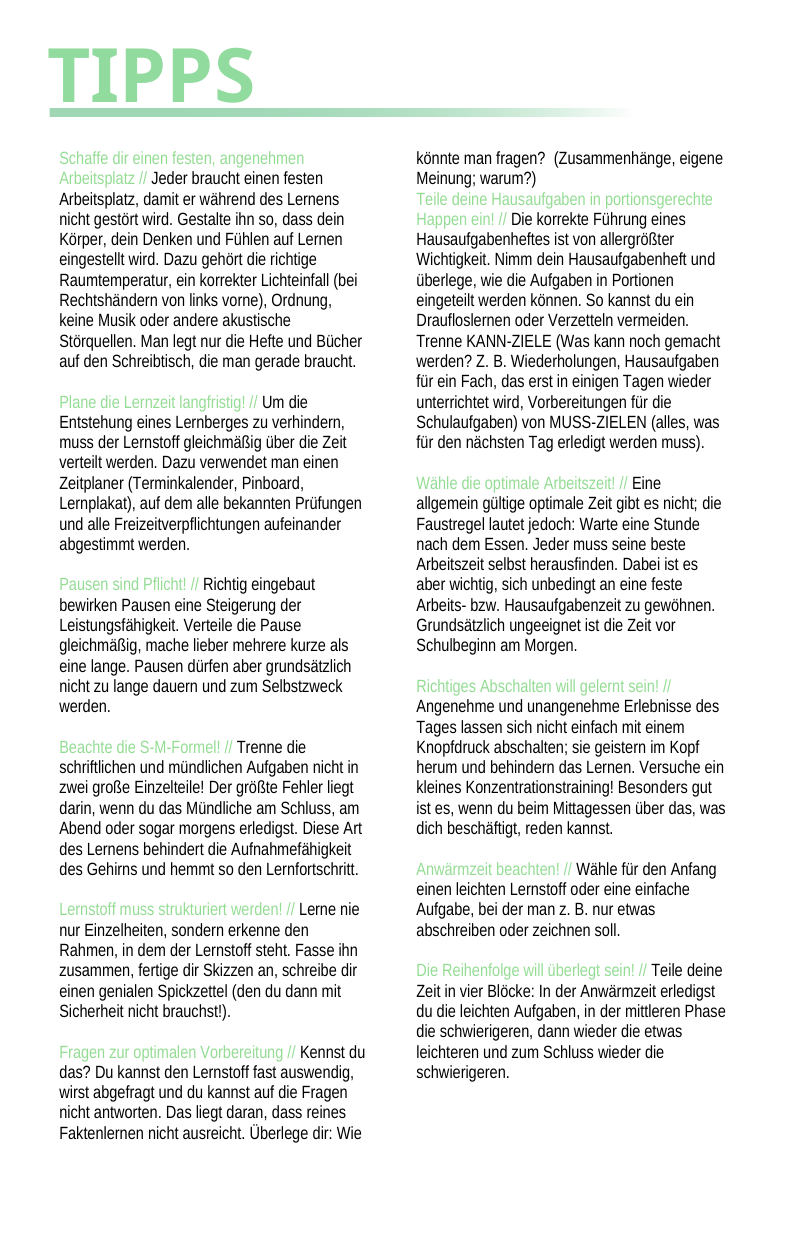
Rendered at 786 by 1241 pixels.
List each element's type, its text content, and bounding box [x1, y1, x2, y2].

text Die Reihenfolge will überlegt sein! // Teile deine Zeit in vier Blöcke: In der Anwärmzeit erledigst du die leichten Aufgaben, in der mittleren Phase die schwierigeren, dann wieder die etwas leichteren und zum Schluss wieder die schwierigeren. [416, 960, 726, 1082]
text Wähle die optimale Arbeitszeit! // Eine allgemein gültige optimale Zeit gibt es nicht; die Faustregel lautet jedoch: Warte eine Stunde nach dem Essen. Jeder muss seine beste Arbeitszeit selbst herausfinden. Dabei ist es aber wichtig, sich unbedingt an eine feste Arbeits- bzw. Hausaufgabenzeit zu gewöhnen. Grundsätzlich ungeeignet ist die Zeit vor Schulbeginn am Morgen. [416, 473, 726, 656]
text Anwärmzeit beachten! // Wähle für den Anfang einen leichten Lernstoff oder eine einfache Aufgabe, bei der man z. B. nur etwas abschreiben oder zeichnen soll. [416, 859, 726, 940]
text Richtiges Abschalten will gelernt sein! // Angenehme und unangenehme Erlebnisse des Tages lassen sich nicht einfach mit einem Knopfdruck abschalten; sie geistern im Kopf herum und behindern das Lernen. Versuche ein kleines Konzentrationstraining! Besonders gut ist es, wenn du beim Mittagessen über das, was dich beschäftigt, reden kannst. [416, 676, 726, 838]
text Beachte die S-M-Formel! // Trenne die schriftlichen und mündlichen Aufgaben nicht in zwei große Einzelteile! Der größte Fehler liegt darin, wenn du das Mündliche am Schluss, am Abend oder sogar morgens erledigst. Diese Art des Lernens behindert die Aufnahmefähigkeit des Gehirns und hemmt so den Lernfortschritt. [59, 737, 369, 879]
text Plane die Lernzeit langfristig! // Um die Entstehung eines Lernberges zu verhindern, muss der Lernstoff gleichmäßig über die Zeit verteilt werden. Dazu verwendet man einen Zeitplaner (Terminkalender, Pinboard, Lernplakat), auf dem alle bekannten Prüfungen und alle Freizeitverpflichtungen aufeinander abgestimmt werden. [59, 391, 369, 554]
text Teile deine Hausaufgaben in portionsgerechte Happen ein! // Die korrekte Führung eines Hausaufgabenheftes ist von allergrößter Wichtigkeit. Nimm dein Hausaufgabenheft und überlege, wie die Aufgaben in Portionen eingeteilt werden können. So kannst du ein Draufloslernen oder Verzetteln vermeiden. Trenne KANN-ZIELE (Was kann noch gemacht werden? Z. B. Wiederholungen, Hausaufgaben für ein Fach, das erst in einigen Tagen wieder unterrichtet wird, Vorbereitungen für die Schulaufgaben) von MUSS-ZIELEN (alles, was für den nächsten Tag erledigt werden muss). [416, 188, 726, 452]
text Lernstoff muss strukturiert werden! // Lerne nie nur Einzelheiten, sondern erkenne den Rahmen, in dem der Lernstoff steht. Fasse ihn zusammen, fertige dir Skizzen an, schreibe dir einen genialen Spickzettel (den du dann mit Sicherheit nicht brauchst!). [59, 899, 369, 1021]
text Pausen sind Pflicht! // Richtig eingebaut bewirken Pausen eine Steigerung der Leistungsfähigkeit. Verteile die Pause gleichmäßig, mache lieber mehrere kurze als eine lange. Pausen dürfen aber grundsätzlich nicht zu lange dauern und zum Selbstzweck werden. [59, 574, 369, 716]
text Fragen zur optimalen Vorbereitung // Kennst du das? Du kannst den Lernstoff fast auswendig, wirst abgefragt und du kannst auf die Fragen nicht antworten. Das liegt daran, dass reines Faktenlernen nicht ausreicht. Überlege dir: Wie könnte man fragen? (Zusammenhänge, eigene Meinung; warum?) [59, 1041, 369, 1143]
text Schaffe dir einen festen, angenehmen Arbeitsplatz // Jeder braucht einen festen Arbeitsplatz, damit er während des Lernens nicht gestört wird. Gestalte ihn so, dass dein Körper, dein Denken und Fühlen auf Lernen eingestellt wird. Dazu gehört die richtige Raumtemperatur, ein korrekter Lichteinfall (bei Rechtshändern von links vorne), Ordnung, keine Musik oder andere akustische Störquellen. Man legt nur die Hefte und Bücher auf den Schreibtisch, die man gerade braucht. [59, 148, 369, 371]
